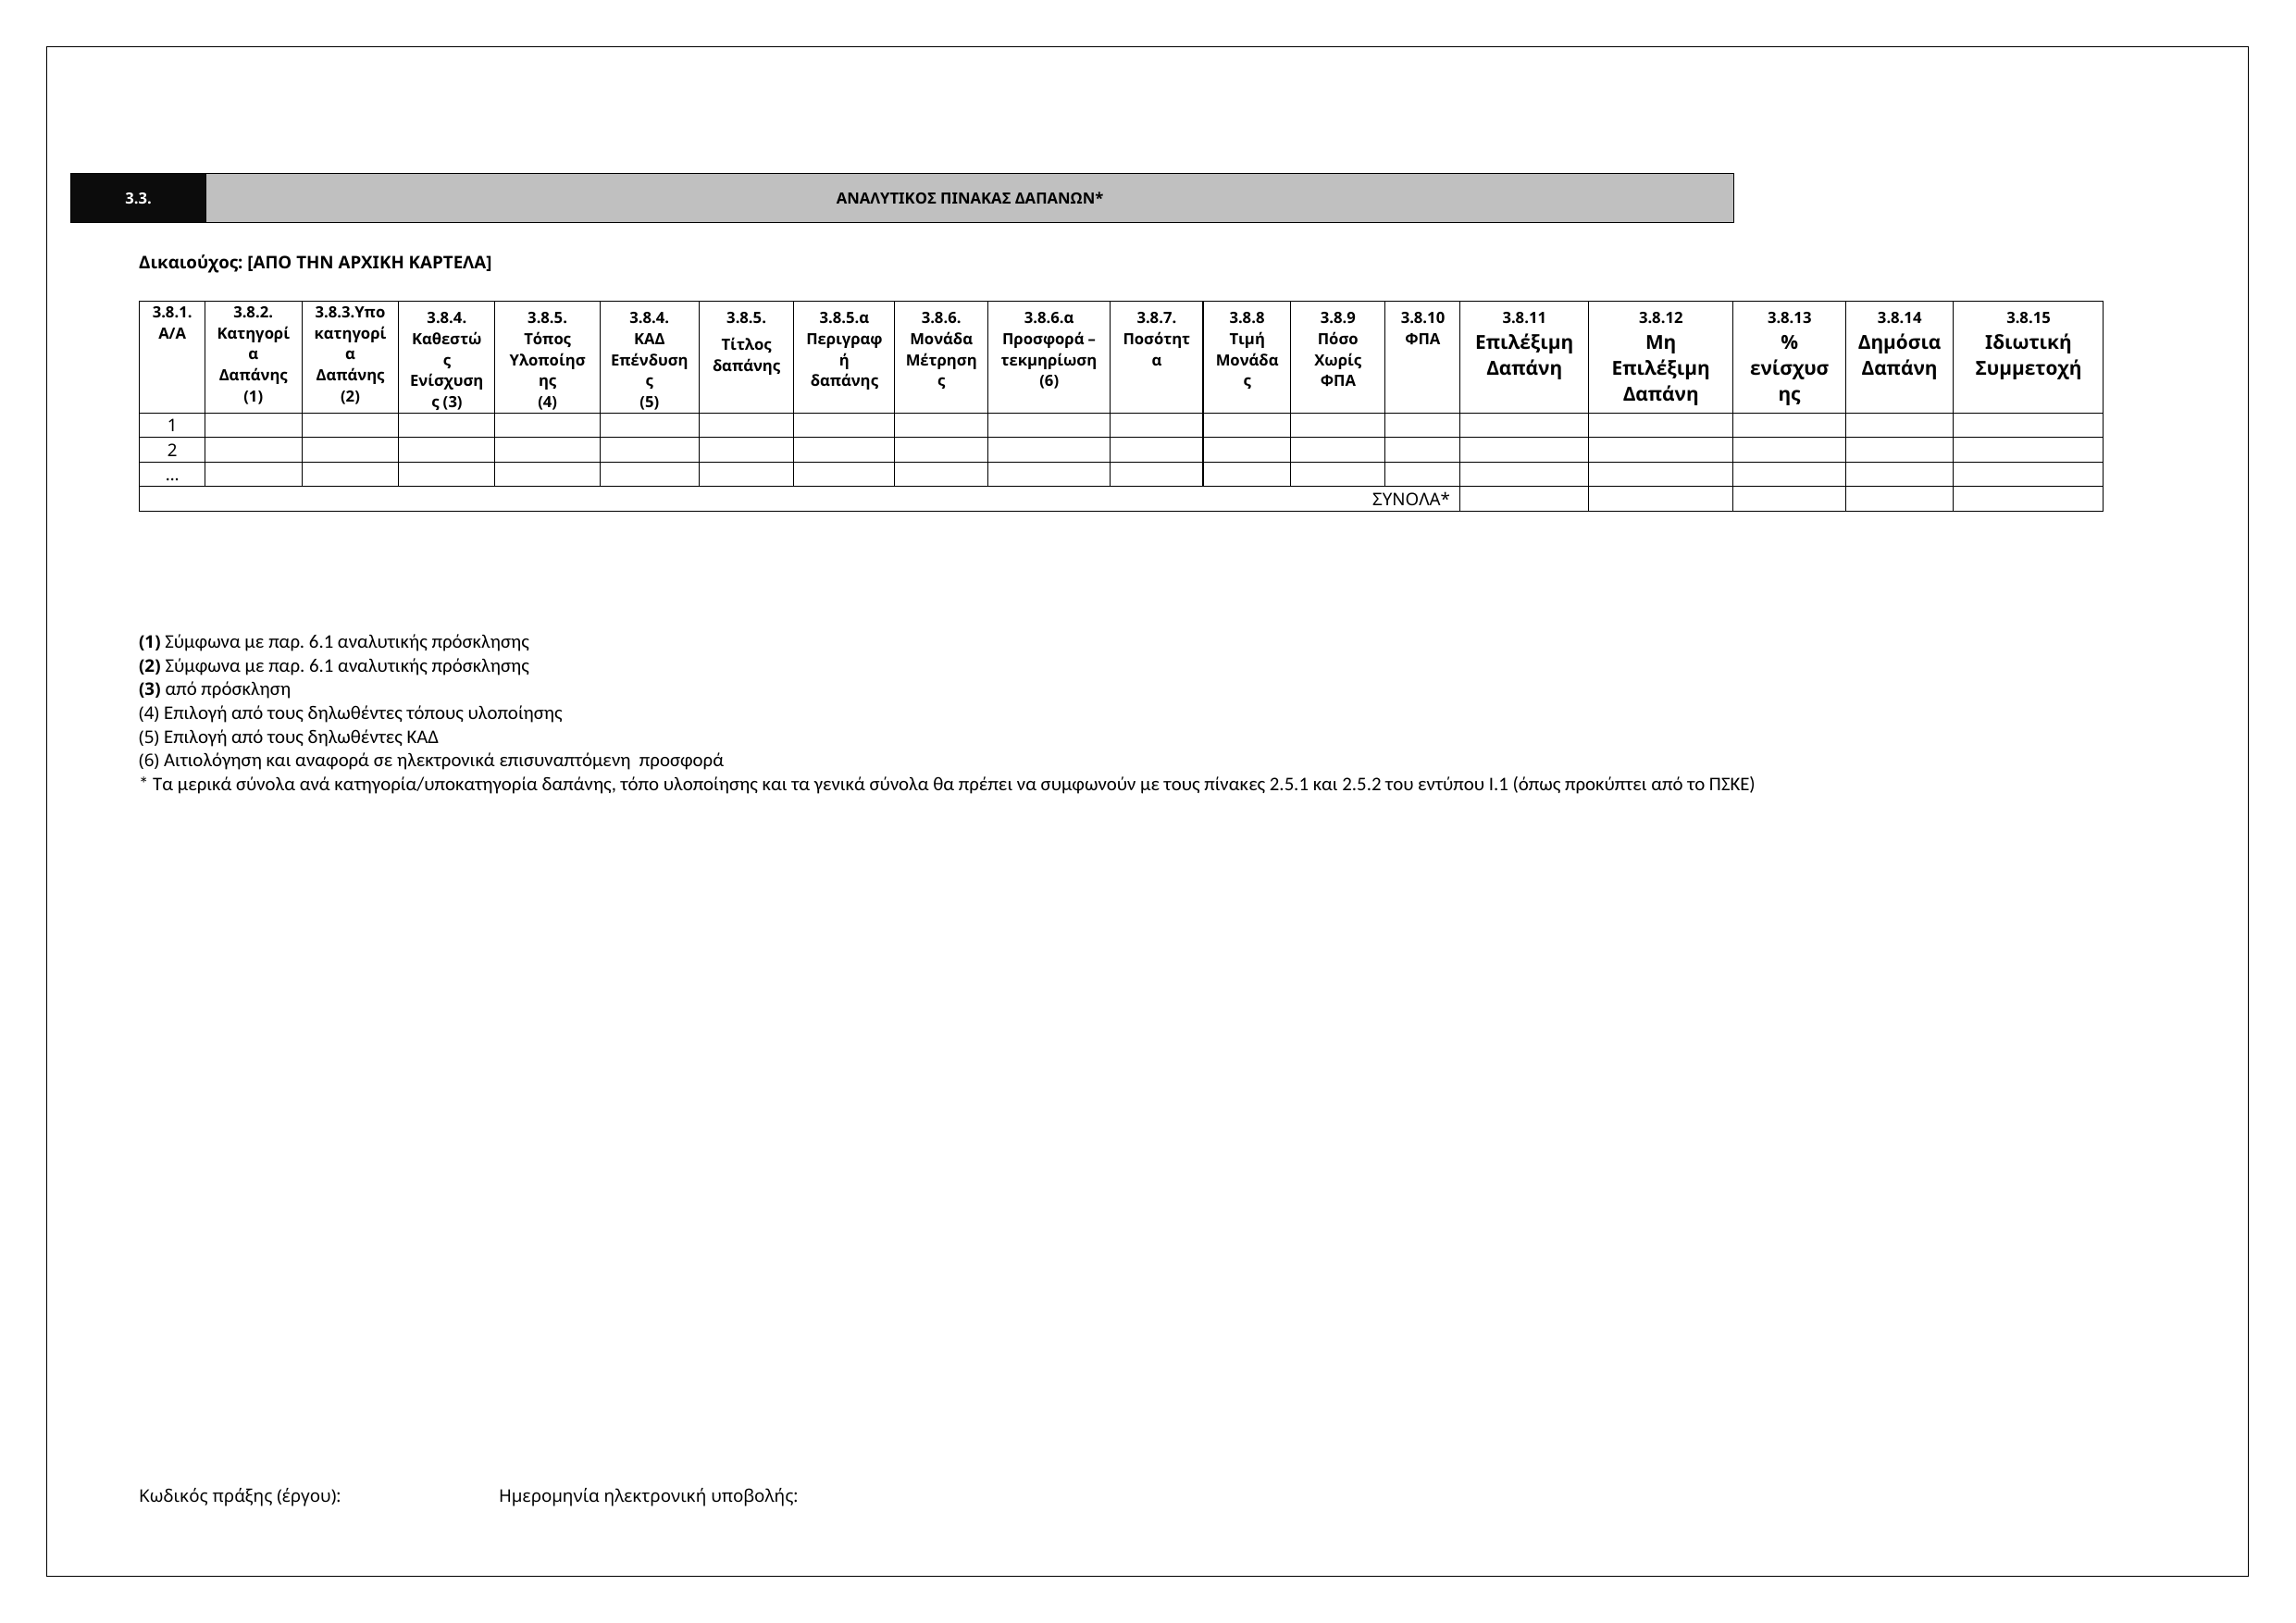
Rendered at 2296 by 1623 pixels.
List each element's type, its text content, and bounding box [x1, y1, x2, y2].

table_header 3.8.3.Υπο κατηγορία Δαπάνης (2) [303, 302, 398, 413]
table_header 3.8.5. Τίτλος δαπάνης [700, 302, 793, 413]
table_header 3.8.8 Τιμή Μονάδας [1204, 302, 1290, 413]
table_cell [1111, 438, 1202, 462]
text (5) Επιλογή από τους δηλωθέντες ΚΑΔ [139, 725, 2104, 748]
table_header 3.8.5. Τόπος Υλοποίησης (4) [495, 302, 600, 413]
table_cell [1204, 438, 1290, 462]
table_cell [1460, 414, 1588, 437]
table_cell [1846, 438, 1953, 462]
text Δικαιούχος: [ΑΠΟ ΤΗΝ ΑΡΧΙΚΗ ΚΑΡΤΕΛΑ] [139, 250, 2104, 274]
table_cell [205, 438, 302, 462]
table_header 3.8.10 ΦΠΑ [1385, 302, 1459, 413]
table_cell … [140, 463, 205, 486]
table_cell [1954, 438, 2103, 462]
table_header 3.8.2. Κατηγορία Δαπάνης (1) [205, 302, 302, 413]
table_cell [399, 463, 494, 486]
table_cell [1589, 414, 1732, 437]
table_cell [1733, 438, 1845, 462]
table_header 3.8.5.α Περιγραφή δαπάνης [794, 302, 894, 413]
table_cell [1385, 463, 1459, 486]
table_cell 1 [140, 414, 205, 437]
table_header 3.8.15 Ιδιωτική Συμμετοχή [1954, 302, 2103, 413]
table_cell [895, 414, 987, 437]
table_cell [1204, 463, 1290, 486]
table_cell [895, 438, 987, 462]
table_cell [1846, 414, 1953, 437]
table_cell [1846, 463, 1953, 486]
table_cell [1460, 487, 1588, 511]
table_cell [1954, 414, 2103, 437]
table_cell [303, 438, 398, 462]
table_cell [1733, 487, 1845, 511]
table_cell [1291, 438, 1384, 462]
table_header 3.8.4. Καθεστώς Ενίσχυσης (3) [399, 302, 494, 413]
table_header 3.8.11 Επιλέξιμη Δαπάνη [1460, 302, 1588, 413]
text (1) Σύμφωνα με παρ. 6.1 αναλυτικής πρόσκλησης [139, 629, 2104, 653]
table_cell [988, 438, 1110, 462]
text (4) Επιλογή από τους δηλωθέντες τόπους υλοποίησης [139, 700, 2104, 725]
table_cell ΣΥΝΟΛΑ* [140, 487, 1459, 511]
table_cell [601, 463, 699, 486]
table_cell [895, 463, 987, 486]
text (6) Αιτιολόγηση και αναφορά σε ηλεκτρονικά επισυναπτόμενη προσφορά [139, 748, 2104, 772]
table_header 3.8.7. Ποσότητα [1111, 302, 1202, 413]
table_cell [1204, 414, 1290, 437]
table_cell [205, 463, 302, 486]
text (2) Σύμφωνα με παρ. 6.1 αναλυτικής πρόσκλησης [139, 653, 2104, 677]
table_header 3.8.12 Μη Επιλέξιμη Δαπάνη [1589, 302, 1732, 413]
table_header 3.8.9 Πόσο Χωρίς ΦΠΑ [1291, 302, 1384, 413]
text (3) από πρόσκληση [139, 677, 2104, 700]
table_cell [1846, 487, 1953, 511]
table_cell [399, 438, 494, 462]
table_cell [303, 463, 398, 486]
table_cell [601, 438, 699, 462]
table_cell [399, 414, 494, 437]
table_header 3.8.1. Α/Α [140, 302, 205, 413]
table_header 3.8.4. ΚΑΔ Επένδυσης (5) [601, 302, 699, 413]
table_cell [205, 414, 302, 437]
table_cell [794, 414, 894, 437]
table_cell [794, 463, 894, 486]
table_cell [1589, 463, 1732, 486]
table_cell [794, 438, 894, 462]
table_cell [1954, 463, 2103, 486]
table_cell [1589, 487, 1732, 511]
table_cell [1733, 414, 1845, 437]
table_cell [1385, 414, 1459, 437]
table_cell [700, 414, 793, 437]
table_header 3.8.13 % ενίσχυσης [1733, 302, 1845, 413]
table_cell [1111, 414, 1202, 437]
table_header 3.8.14 Δημόσια Δαπάνη [1846, 302, 1953, 413]
table_cell [700, 463, 793, 486]
table_header 3.8.6. Μονάδα Μέτρησης [895, 302, 987, 413]
table_cell [495, 414, 600, 437]
table_cell [700, 438, 793, 462]
table_cell [1733, 463, 1845, 486]
table_header 3.8.6.α Προσφορά – τεκμηρίωση (6) [988, 302, 1110, 413]
table_cell [1954, 487, 2103, 511]
table_cell [303, 414, 398, 437]
table_header 3.3. [71, 174, 205, 222]
table_cell [601, 414, 699, 437]
table_cell [988, 463, 1110, 486]
table_cell [1385, 438, 1459, 462]
table_cell [1589, 438, 1732, 462]
table_cell [495, 463, 600, 486]
table_cell [495, 438, 600, 462]
table_cell 2 [140, 438, 205, 462]
table_header ΑΝΑΛΥΤΙΚΟΣ ΠΙΝΑΚΑΣ ΔΑΠΑΝΩΝ* [206, 174, 1733, 222]
table_cell [1291, 414, 1384, 437]
table_cell [1460, 463, 1588, 486]
table_cell [1111, 463, 1202, 486]
table_cell [1460, 438, 1588, 462]
text * Τα μερικά σύνολα ανά κατηγορία/υποκατηγορία δαπάνης, τόπο υλοποίησης και τα γενικά σύνολα θα πρέπει να συμφωνούν με τους πίνακες 2.5.1 και 2.5.2 του εντύπου Ι.1 (όπως προκύπτει από το ΠΣΚΕ) [139, 772, 2104, 795]
table_cell [988, 414, 1110, 437]
table_cell [1291, 463, 1384, 486]
